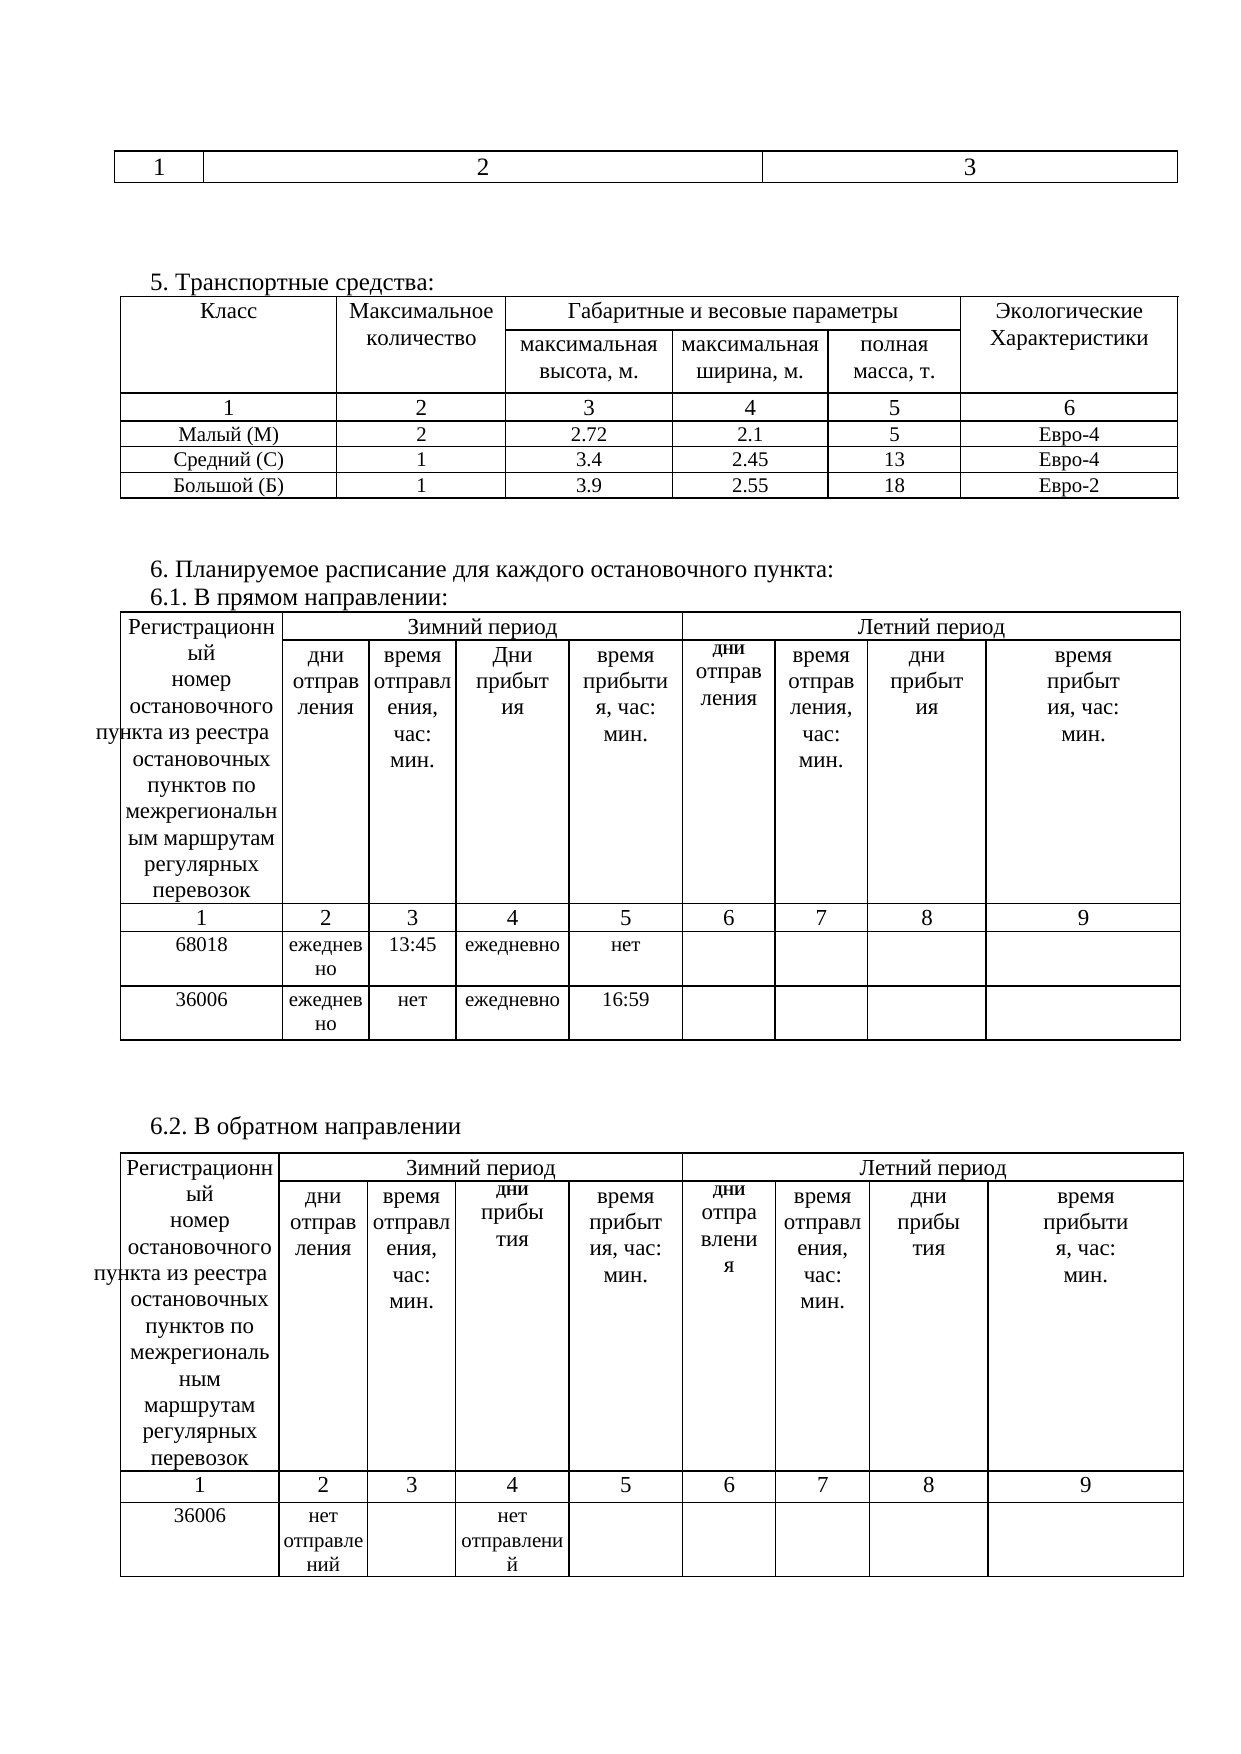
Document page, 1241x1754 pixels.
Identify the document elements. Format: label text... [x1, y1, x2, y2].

text 5. Транспортные средства: [150, 267, 1090, 296]
table_cell 4 [457, 904, 568, 931]
table_cell [683, 1503, 775, 1576]
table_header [121, 1154, 278, 1470]
table_cell ДНИ отпра влени я [683, 1182, 775, 1470]
table_cell 2.72 [506, 422, 672, 446]
table_cell 5 [829, 394, 960, 420]
table_cell ДНИ отправ ления [683, 641, 774, 903]
table_cell дни прибыт ия [868, 641, 985, 903]
table_cell 2.1 [673, 422, 827, 446]
table_cell 3.4 [506, 447, 672, 471]
table_cell 3 [763, 152, 1177, 181]
table_cell 13:45 [370, 932, 455, 985]
text 6. Планируемое расписание для каждого остановочного пункта: [150, 554, 1090, 582]
table_header Экологические Характеристики [961, 297, 1177, 392]
table_header Максимальное количество [337, 297, 505, 392]
table_cell Евро-4 [961, 447, 1177, 471]
text 6.1. В прямом направлении: [150, 582, 1090, 611]
table_cell нет [370, 987, 455, 1039]
table_cell 2 [280, 1472, 367, 1502]
table_cell 9 [987, 904, 1180, 931]
table_cell нет [570, 932, 682, 985]
table_cell Дни прибыт ия [457, 641, 568, 903]
table_cell нет отправлений [280, 1503, 367, 1576]
table_cell 1 [121, 1472, 278, 1502]
table_header Летний период [683, 1154, 1183, 1180]
table_cell Евро-4 [961, 422, 1177, 446]
table_cell [683, 987, 774, 1039]
table_cell [776, 1503, 869, 1576]
table_cell максимальная ширина, м. [673, 331, 827, 392]
table_cell 6 [683, 904, 774, 931]
table_cell [868, 932, 985, 985]
table_cell [870, 1503, 987, 1576]
table_cell [570, 1503, 682, 1576]
table_cell 3 [506, 394, 672, 420]
table_cell [989, 1503, 1183, 1576]
table_cell время отправ ления, час: мин. [776, 641, 867, 903]
table_cell 36006 [121, 1503, 278, 1576]
table_cell 9 [989, 1472, 1183, 1502]
table_cell 4 [456, 1472, 568, 1502]
table_cell Средний (С) [121, 447, 336, 471]
table_cell ежедневно [457, 932, 568, 985]
table_cell дни отправ ления [280, 1182, 367, 1470]
table_cell 4 [673, 394, 827, 420]
table_cell 3.9 [506, 473, 672, 497]
table_cell 2 [337, 422, 505, 446]
table_cell Большой (Б) [121, 473, 336, 497]
table_cell [776, 987, 867, 1039]
table_header Зимний период [283, 613, 682, 639]
table_cell 6 [683, 1472, 775, 1502]
table_cell 2 [283, 904, 368, 931]
table_cell 2 [337, 394, 505, 420]
table_cell Евро-2 [961, 473, 1177, 497]
table_cell 3 [370, 904, 455, 931]
table_cell [368, 1503, 455, 1576]
table_cell [683, 932, 774, 985]
table_cell время отправл ения, час: мин. [370, 641, 455, 903]
table_header Регистрационный номер остановочного пункта из реестра остановочных пунктов по межрегиональным маршрутам регулярных перевозок [121, 613, 282, 903]
table_cell 1 [121, 394, 336, 420]
table_cell 8 [870, 1472, 987, 1502]
table_cell 2 [204, 152, 762, 181]
table_cell [987, 932, 1180, 985]
table_header Класс [121, 297, 336, 392]
table_cell 3 [368, 1472, 455, 1502]
table_cell 2.45 [673, 447, 827, 471]
table_cell ежедневно [283, 987, 368, 1039]
table_cell время отправл ения, час: мин. [368, 1182, 455, 1470]
table_cell 5 [570, 1472, 682, 1502]
table_cell 8 [868, 904, 985, 931]
table_cell Малый (М) [121, 422, 336, 446]
table_header Летний период [683, 613, 1180, 639]
table_cell 7 [776, 1472, 869, 1502]
table_cell нет отправлений [456, 1503, 568, 1576]
table_header Зимний период [280, 1154, 682, 1180]
table_cell 18 [829, 473, 960, 497]
table_cell 5 [570, 904, 682, 931]
table_cell максимальная высота, м. [506, 331, 672, 392]
table_cell 68018 [121, 932, 282, 985]
table_cell дни прибы тия [870, 1182, 987, 1470]
table_cell 1 [115, 152, 203, 181]
table_cell дни отправ ления [283, 641, 368, 903]
table_cell 16:59 [570, 987, 682, 1039]
table_cell 13 [829, 447, 960, 471]
table_cell время прибыти я, час: мин. [570, 641, 682, 903]
table_cell ежедневно [283, 932, 368, 985]
table_cell 1 [337, 447, 505, 471]
table_cell 7 [776, 904, 867, 931]
table_cell полная масса, т. [829, 331, 960, 392]
table_cell время прибыт ия, час: мин. [570, 1182, 682, 1470]
table_cell [987, 987, 1180, 1039]
table_cell время прибыти я, час: мин. [989, 1182, 1183, 1470]
table_cell [776, 932, 867, 985]
table_cell ежедневно [457, 987, 568, 1039]
table_cell 1 [337, 473, 505, 497]
table_header Габаритные и весовые параметры [506, 297, 960, 329]
table_cell 1 [121, 904, 282, 931]
table_cell время отправл ения, час: мин. [776, 1182, 869, 1470]
table_cell 5 [829, 422, 960, 446]
table_cell время прибыт ия, час: мин. [987, 641, 1180, 903]
table_cell 2.55 [673, 473, 827, 497]
table_cell 36006 [121, 987, 282, 1039]
table_cell ДНИ прибы тия [456, 1182, 568, 1470]
text 6.2. В обратном направлении [150, 1111, 1090, 1140]
table_cell 6 [961, 394, 1177, 420]
table_cell [868, 987, 985, 1039]
